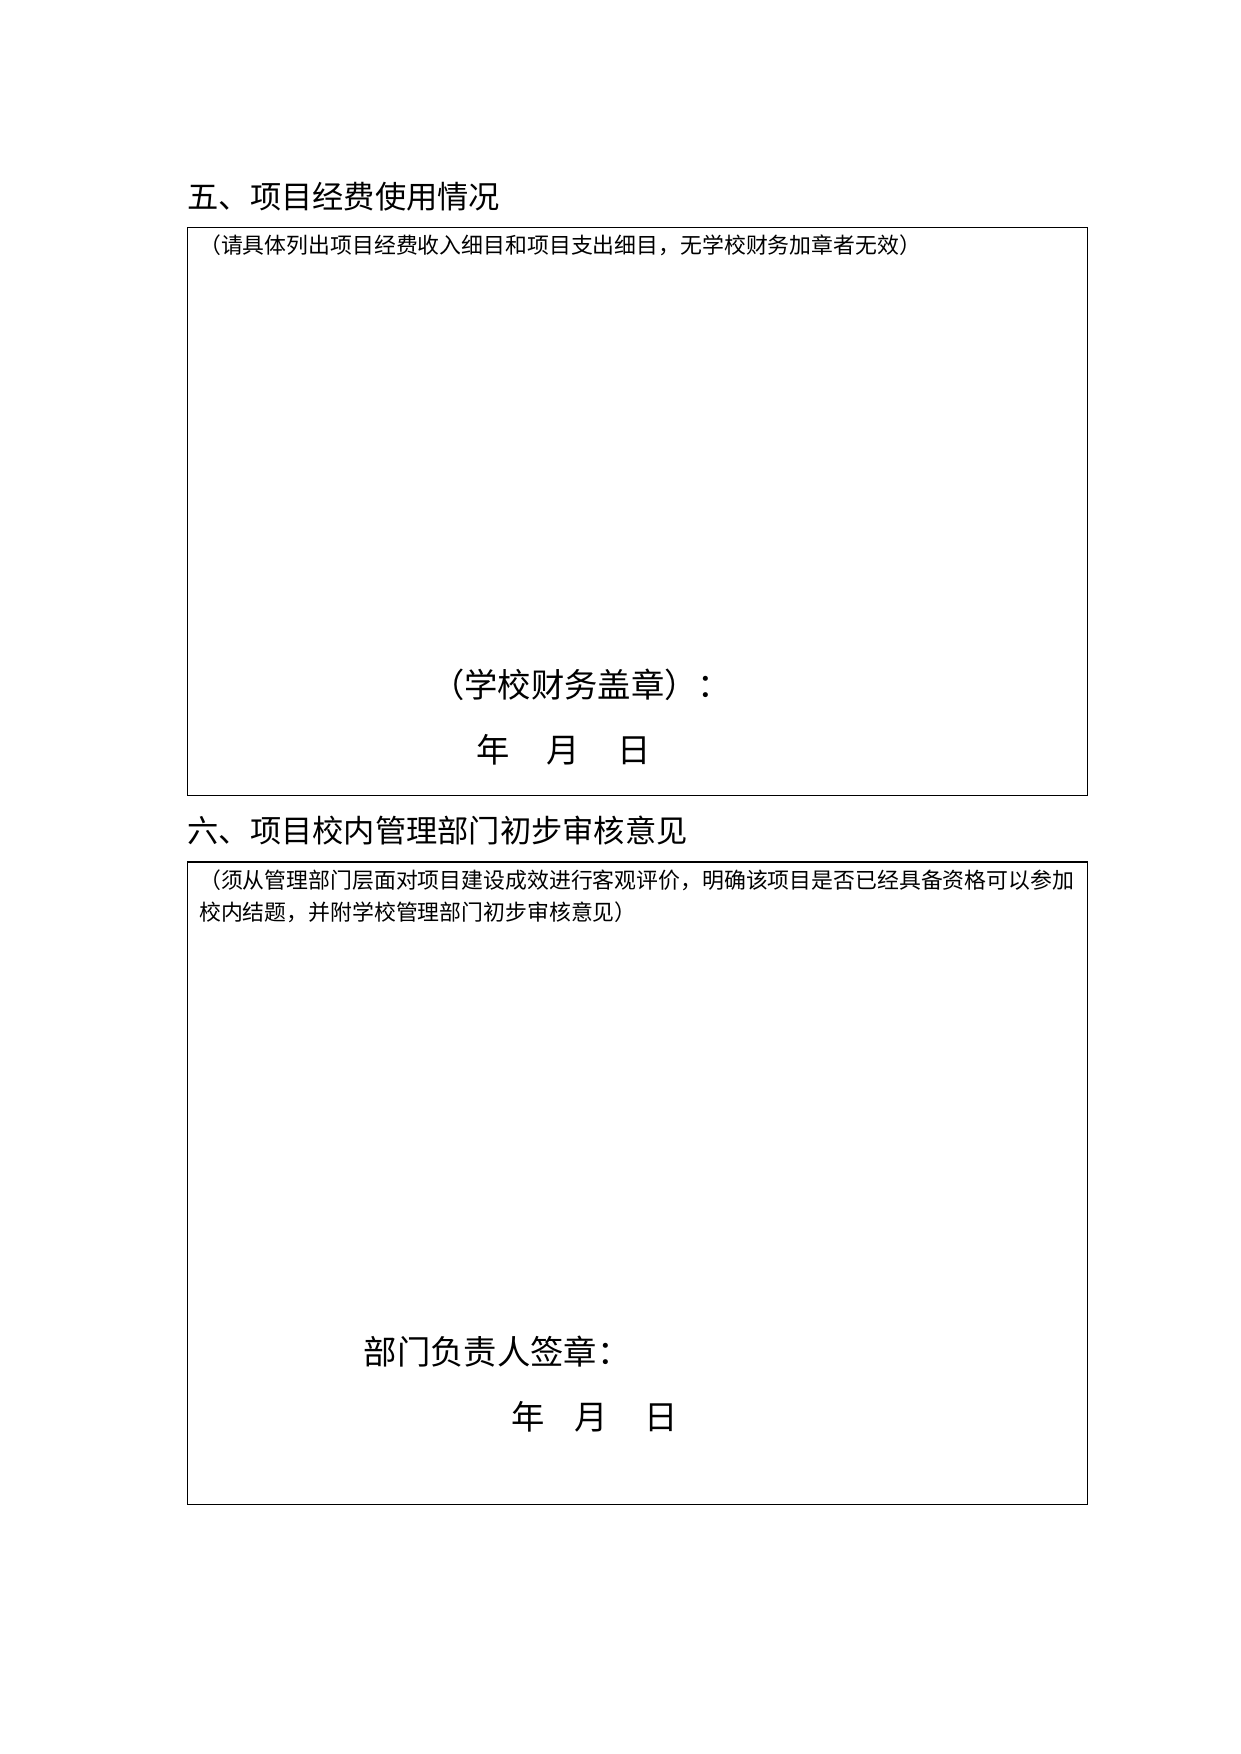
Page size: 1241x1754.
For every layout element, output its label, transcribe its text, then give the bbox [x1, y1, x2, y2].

table_header （请具体列出项目经费收入细目和项目支出细目，无学校财务加章者无效） （学校财务盖章）： 年 月 日 [188, 228, 1087, 795]
text 六、项目校内管理部门初步审核意见 [187, 796, 1053, 861]
table_header （须从管理部门层面对项目建设成效进行客观评价，明确该项目是否已经具备资格可以参加校内结题，并附学校管理部门初步审核意见） 部门负责人签章： 年 月 日 [188, 863, 1087, 1504]
text 五、项目经费使用情况 [187, 162, 1053, 227]
